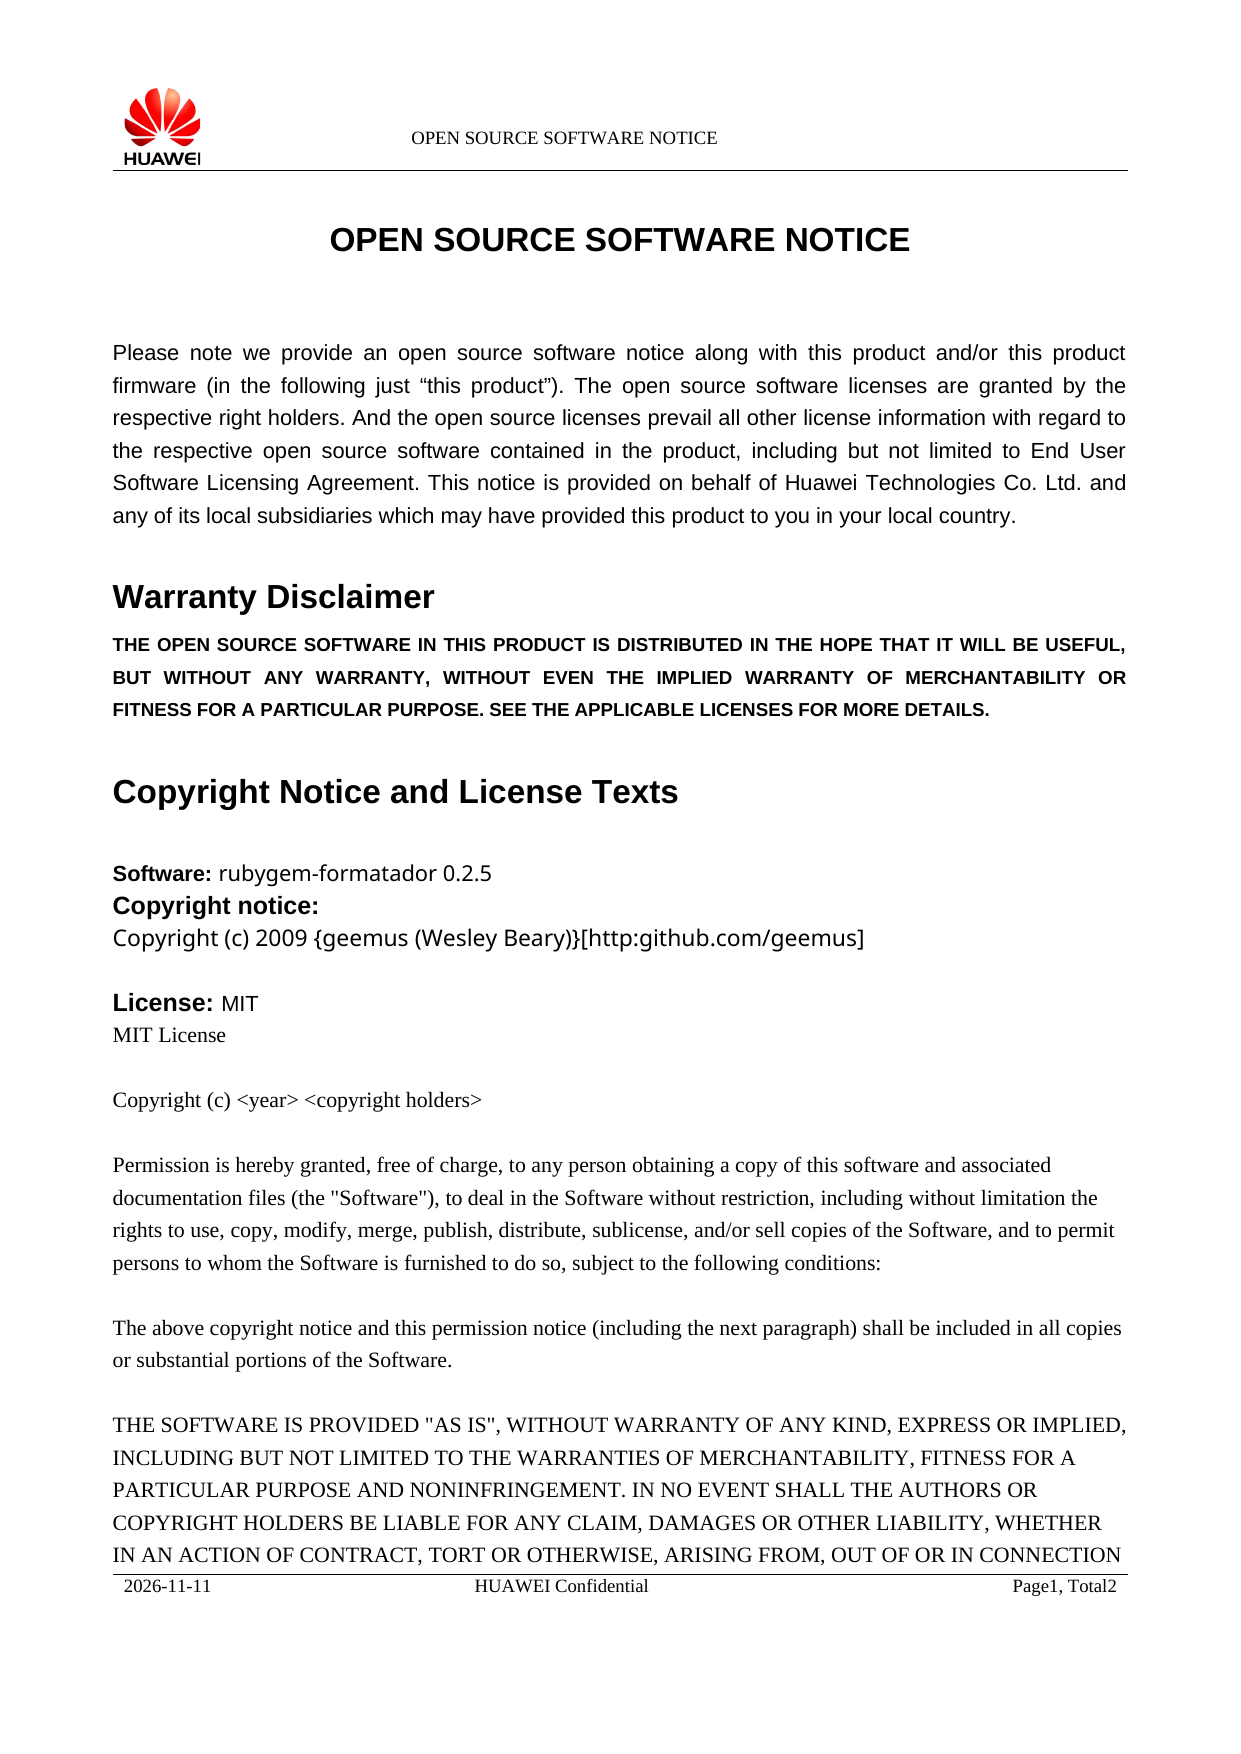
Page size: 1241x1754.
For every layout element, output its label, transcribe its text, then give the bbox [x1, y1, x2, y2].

picture [124, 88, 201, 165]
text Copyright Notice and License Texts [112, 759, 1128, 824]
text License: MIT [112, 986, 1128, 1019]
text Please note we provide an open source software notice along with this product and/or this product firmware (in the following just “this product”). The open source software licenses are granted by the respective right holders. And the open source licenses prevail all other license information with regard to the respective open source software contained in the product, including but not limited to End User Software Licensing Agreement. This notice is provided on behalf of Huawei Technologies Co. Ltd. and any of its local subsidiaries which may have provided this product to you in your local country. [112, 336, 1128, 531]
text OPEN SOURCE SOFTWARE NOTICE [112, 206, 1128, 271]
text Warranty Disclaimer [112, 564, 1128, 629]
text The open source software in this product is distributed in the hope that it will be useful, but WITHOUT ANY WARRANTY, without even the implied warranty of MERCHANTABILITY or FITNESS FOR A PARTICULAR PURPOSE. See the applicable licenses for more details. [112, 629, 1128, 726]
text Copyright notice: Copyright (c) 2009 {geemus (Wesley Beary)}[http:github.com/geemus] [112, 889, 1128, 986]
title Software: rubygem-formatador 0.2.5 [112, 856, 1128, 889]
